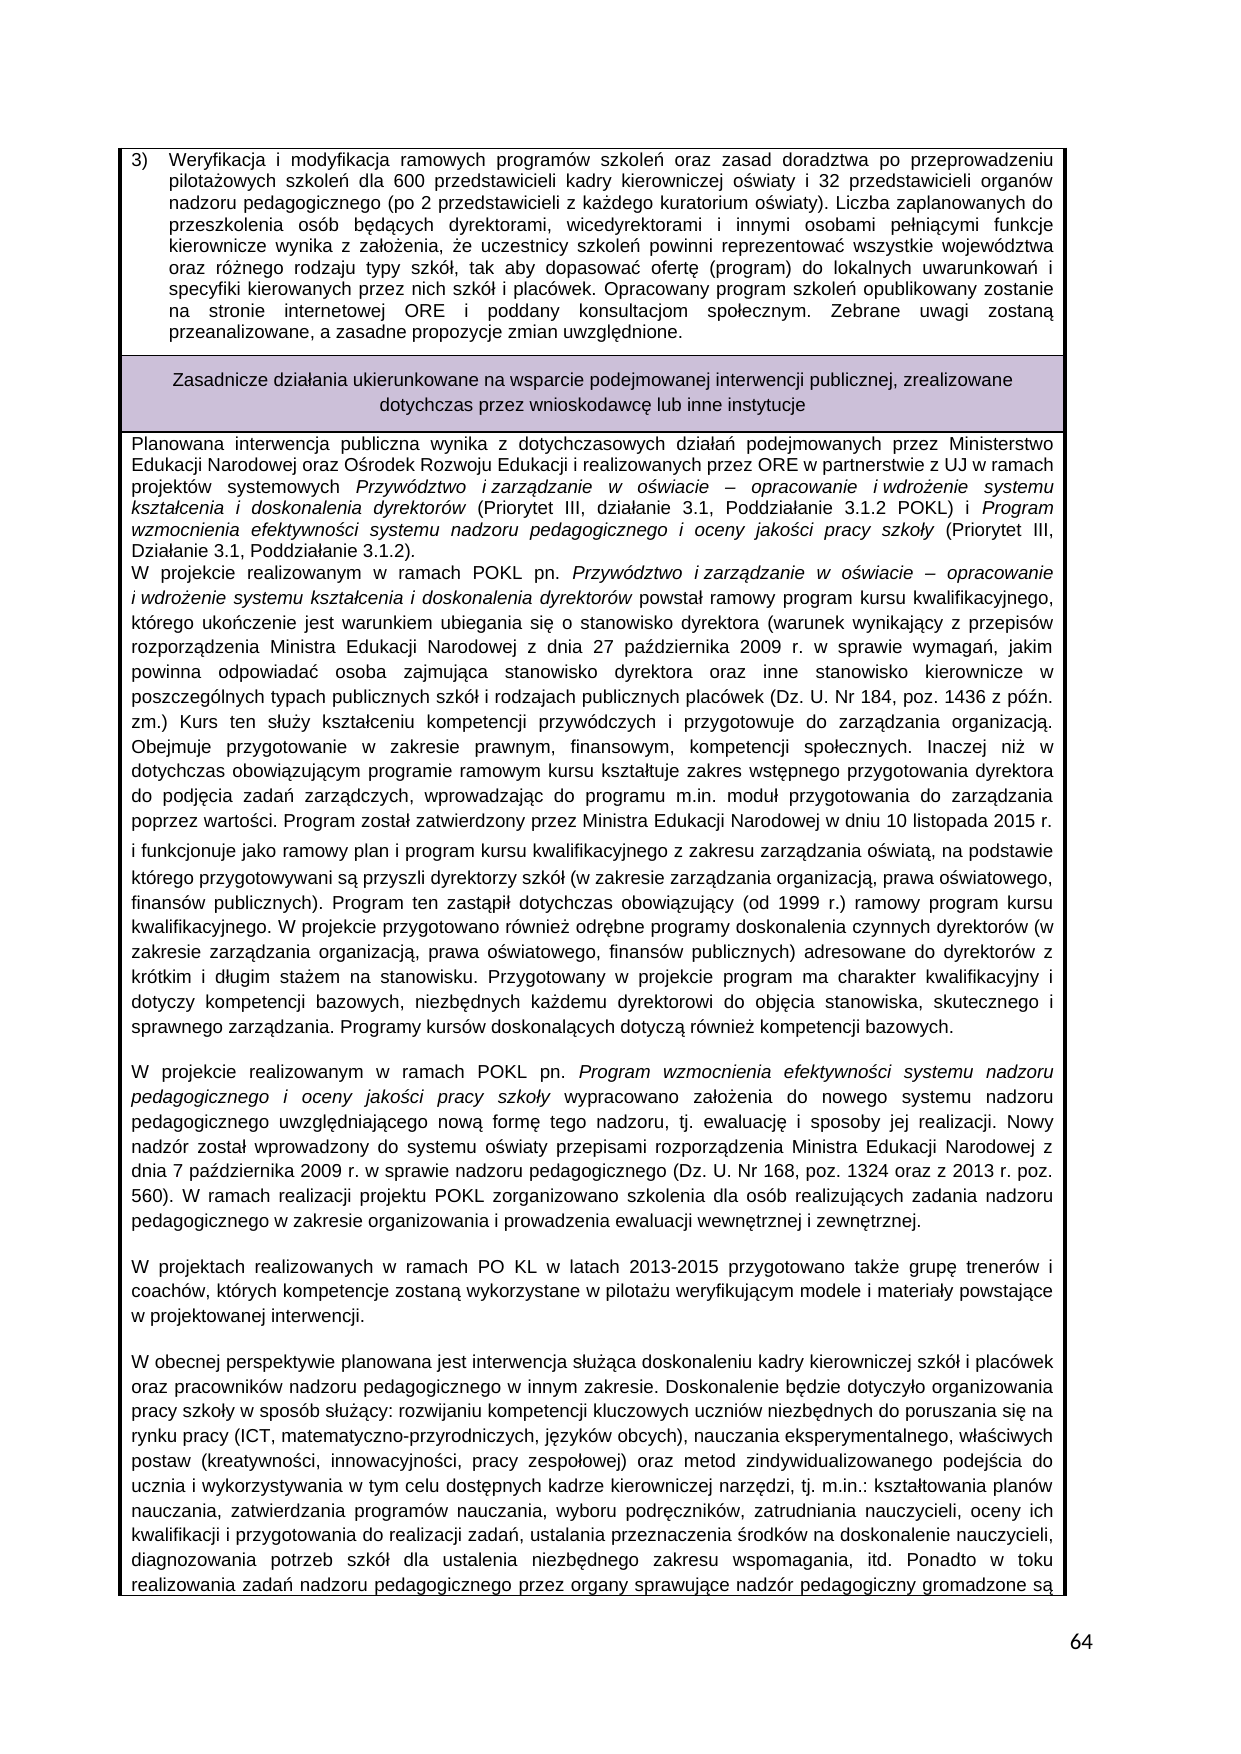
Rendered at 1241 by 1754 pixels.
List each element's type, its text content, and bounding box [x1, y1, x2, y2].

table_cell Zasadnicze działania ukierunkowane na wsparcie podejmowanej interwencji publicznej, zrealizowane dotychczas przez wnioskodawcę lub inne instytucje [122, 356, 1063, 431]
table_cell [122, 433, 1063, 1595]
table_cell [122, 149, 1063, 355]
